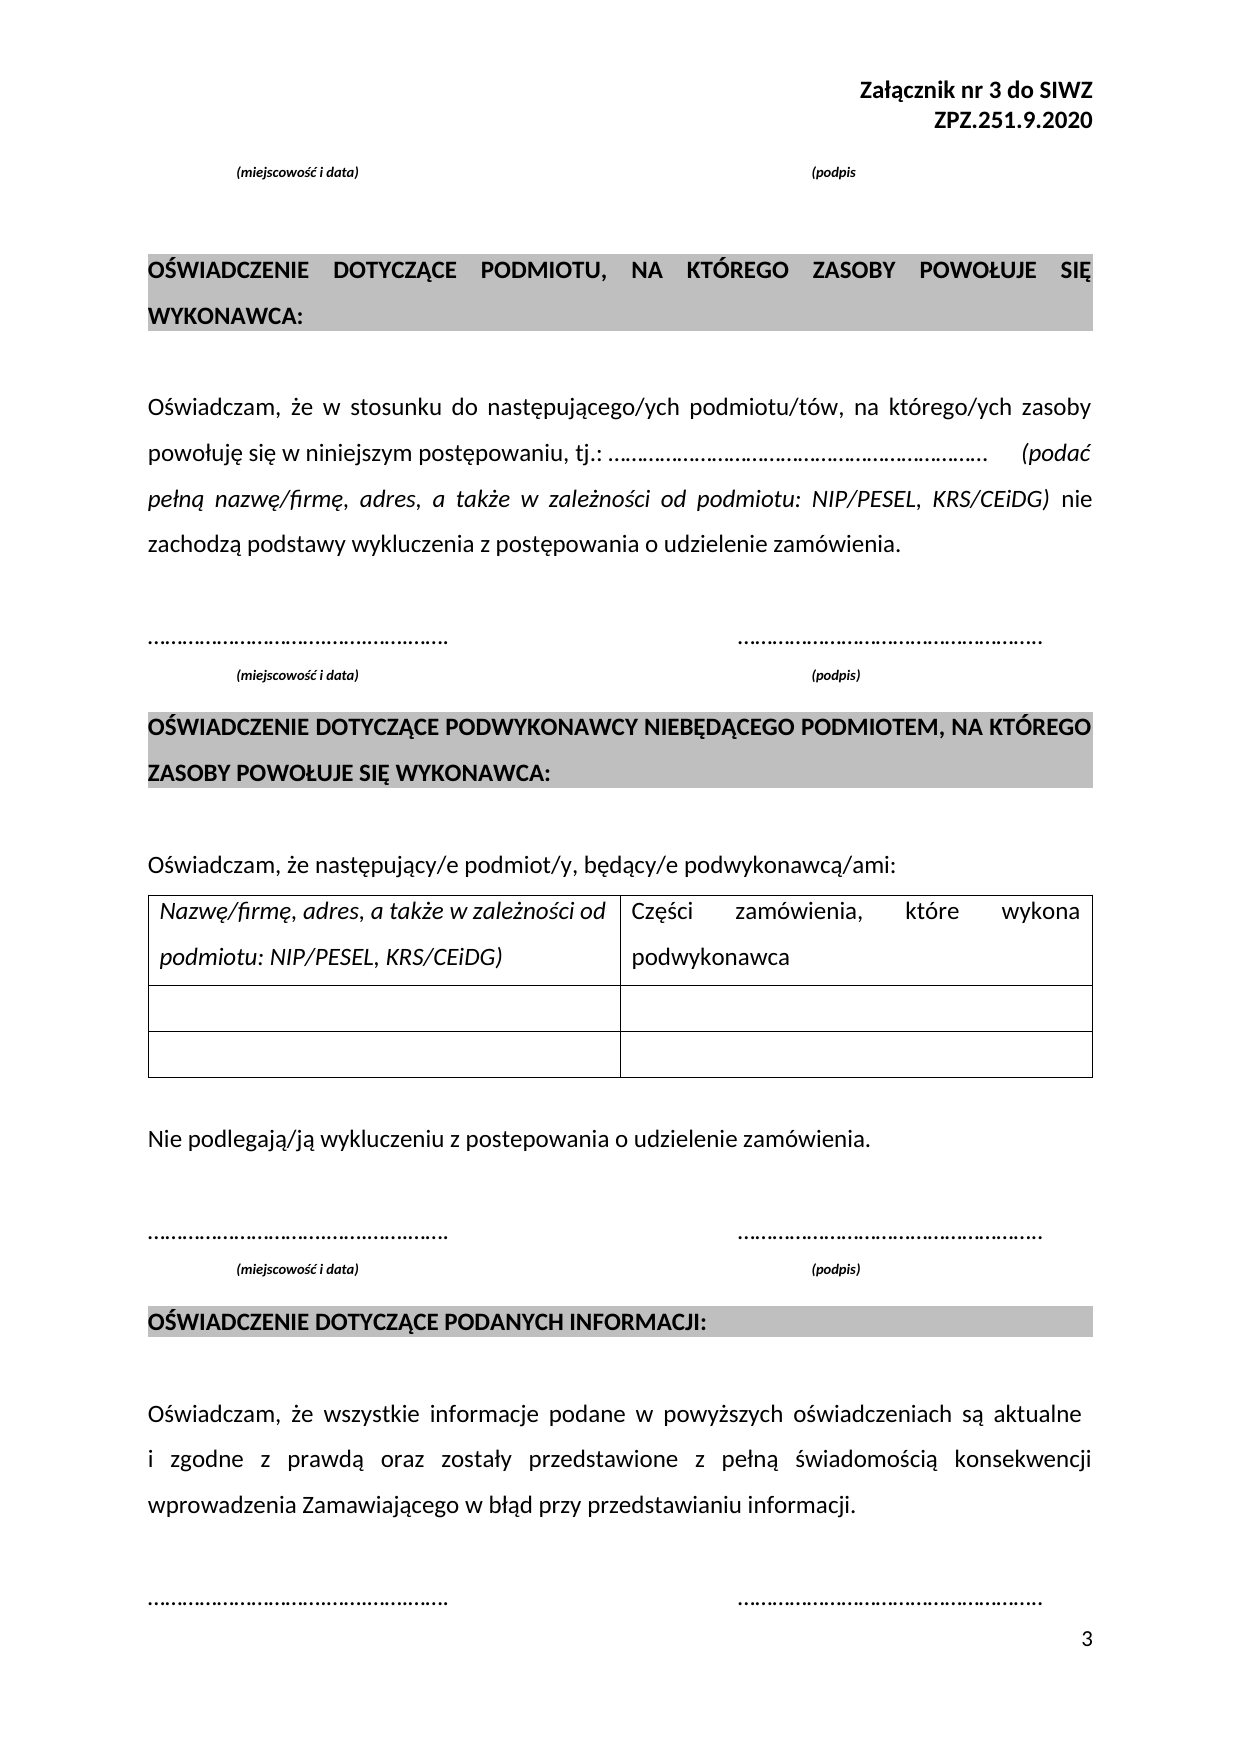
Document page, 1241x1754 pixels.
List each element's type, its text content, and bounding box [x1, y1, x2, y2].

text (miejscowość i data) (podpis [148, 163, 1093, 193]
table_header Części zamówienia, które wykona podwykonawca [621, 896, 1092, 985]
text Oświadczam, że w stosunku do następującego/ych podmiotu/tów, na którego/ych zasoby powołuję się w niniejszym postępowaniu, tj.: ………………………………………………………… (podać pełną nazwę/firmę, adres, a także w zależności od podmiotu: NIP/PESEL, KRS/CEiDG) nie zachodzą podstawy wykluczenia z postępowania o udzielenie zamówienia. [148, 391, 1093, 559]
text Nie podlegają/ją wykluczeniu z postepowania o udzielenie zamówienia. [148, 1123, 1093, 1154]
text (miejscowość i data) (podpis) [148, 666, 1093, 696]
text (miejscowość i data) (podpis) [148, 1261, 1093, 1291]
table_cell [149, 1032, 620, 1077]
text OŚWIADCZENIE DOTYCZĄCE PODANYCH INFORMACJI: [148, 1306, 1093, 1337]
table_cell [621, 986, 1092, 1031]
text ………………………….…….…….……. …………………………………………….. [148, 1581, 1093, 1611]
table_cell [621, 1032, 1092, 1077]
table_cell [149, 986, 620, 1031]
text ………………………….…….…….……. …………………………………………….. [148, 1215, 1093, 1245]
text Oświadczam, że następujący/e podmiot/y, będący/e podwykonawcą/ami: [148, 849, 1093, 879]
text OŚWIADCZENIE DOTYCZĄCE PODWYKONAWCY NIEBĘDĄCEGO PODMIOTEM, NA KTÓREGO ZASOBY POWOŁUJE SIĘ WYKONAWCA: [148, 712, 1093, 788]
text ………………………….…….…….……. …………………………………………….. [148, 620, 1093, 651]
text Oświadczam, że wszystkie informacje podane w powyższych oświadczeniach są aktualne i zgodne z prawdą oraz zostały przedstawione z pełną świadomością konsekwencji wprowadzenia Zamawiającego w błąd przy przedstawianiu informacji. [148, 1398, 1093, 1520]
table_header Nazwę/firmę, adres, a także w zależności od podmiotu: NIP/PESEL, KRS/CEiDG) [149, 896, 620, 985]
text OŚWIADCZENIE DOTYCZĄCE PODMIOTU, NA KTÓREGO ZASOBY POWOŁUJE SIĘ WYKONAWCA: [148, 254, 1093, 331]
